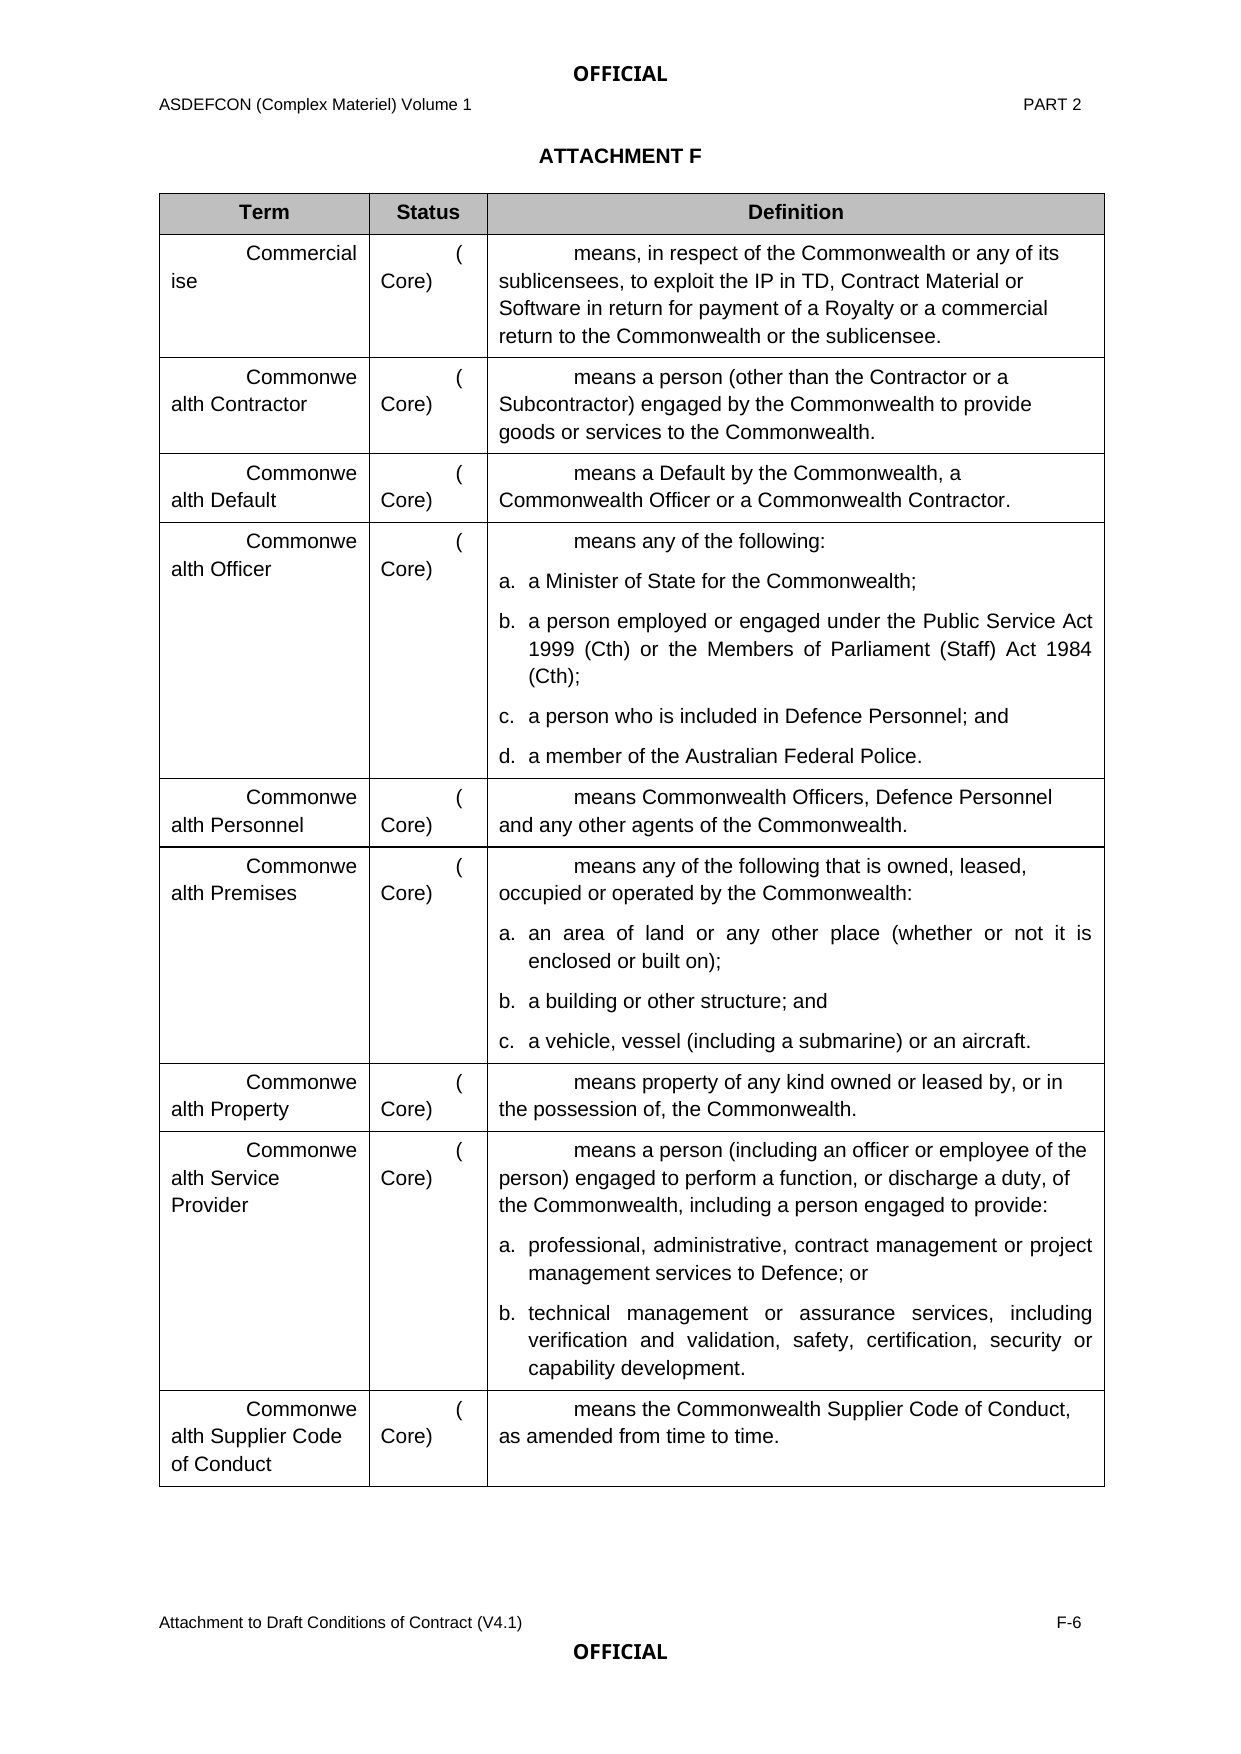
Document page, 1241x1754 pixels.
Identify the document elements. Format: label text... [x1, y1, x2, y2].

table_cell (Core) [370, 235, 487, 357]
table_cell (Core) [370, 358, 487, 453]
table_cell Commonwealth Default [160, 454, 369, 522]
table_cell (Core) [370, 1132, 487, 1389]
table_cell means a Default by the Commonwealth, a Commonwealth Officer or a Commonwealth Contractor. [488, 454, 1104, 522]
table_cell Commonwealth Property [160, 1064, 369, 1131]
table_cell means a person (other than the Contractor or a Subcontractor) engaged by the Commonwealth to provide goods or services to the Commonwealth. [488, 358, 1104, 453]
table_cell Commonwealth Officer [160, 523, 369, 778]
table_header Term [160, 194, 369, 234]
table_cell means a person (including an officer or employee of the person) engaged to perform a function, or discharge a duty, of the Commonwealth, including a person engaged to provide: professional, administrative, contract management or project management services to Defence; or technical management or assurance services, including verification and validation, safety, certification, security or capability development. [488, 1132, 1104, 1389]
table_cell (Core) [370, 779, 487, 846]
table_cell (Core) [370, 454, 487, 522]
table_cell Commonwealth Personnel [160, 779, 369, 846]
table_cell Commercialise [160, 235, 369, 357]
table_cell Commonwealth Contractor [160, 358, 369, 453]
table_cell Commonwealth Service Provider [160, 1132, 369, 1389]
table_cell means any of the following that is owned, leased, occupied or operated by the Commonwealth: an area of land or any other place (whether or not it is enclosed or built on); a building or other structure; and a vehicle, vessel (including a submarine) or an aircraft. [488, 848, 1104, 1062]
table_header Status [370, 194, 487, 234]
table_cell (Core) [370, 848, 487, 1062]
table_cell Commonwealth Premises [160, 848, 369, 1062]
table_cell means Commonwealth Officers, Defence Personnel and any other agents of the Commonwealth. [488, 779, 1104, 846]
table_cell means the Commonwealth Supplier Code of Conduct, as amended from time to time. [488, 1391, 1104, 1486]
table_cell means property of any kind owned or leased by, or in the possession of, the Commonwealth. [488, 1064, 1104, 1131]
table_cell (Core) [370, 523, 487, 778]
table_cell means, in respect of the Commonwealth or any of its sublicensees, to exploit the IP in TD, Contract Material or Software in return for payment of a Royalty or a commercial return to the Commonwealth or the sublicensee. [488, 235, 1104, 357]
table_cell (Core) [370, 1391, 487, 1486]
table_cell Commonwealth Supplier Code of Conduct [160, 1391, 369, 1486]
table_cell (Core) [370, 1064, 487, 1131]
table_cell means any of the following: a Minister of State for the Commonwealth; a person employed or engaged under the Public Service Act 1999 (Cth) or the Members of Parliament (Staff) Act 1984 (Cth); a person who is included in Defence Personnel; and a member of the Australian Federal Police. [488, 523, 1104, 778]
table_header Definition [488, 194, 1104, 234]
